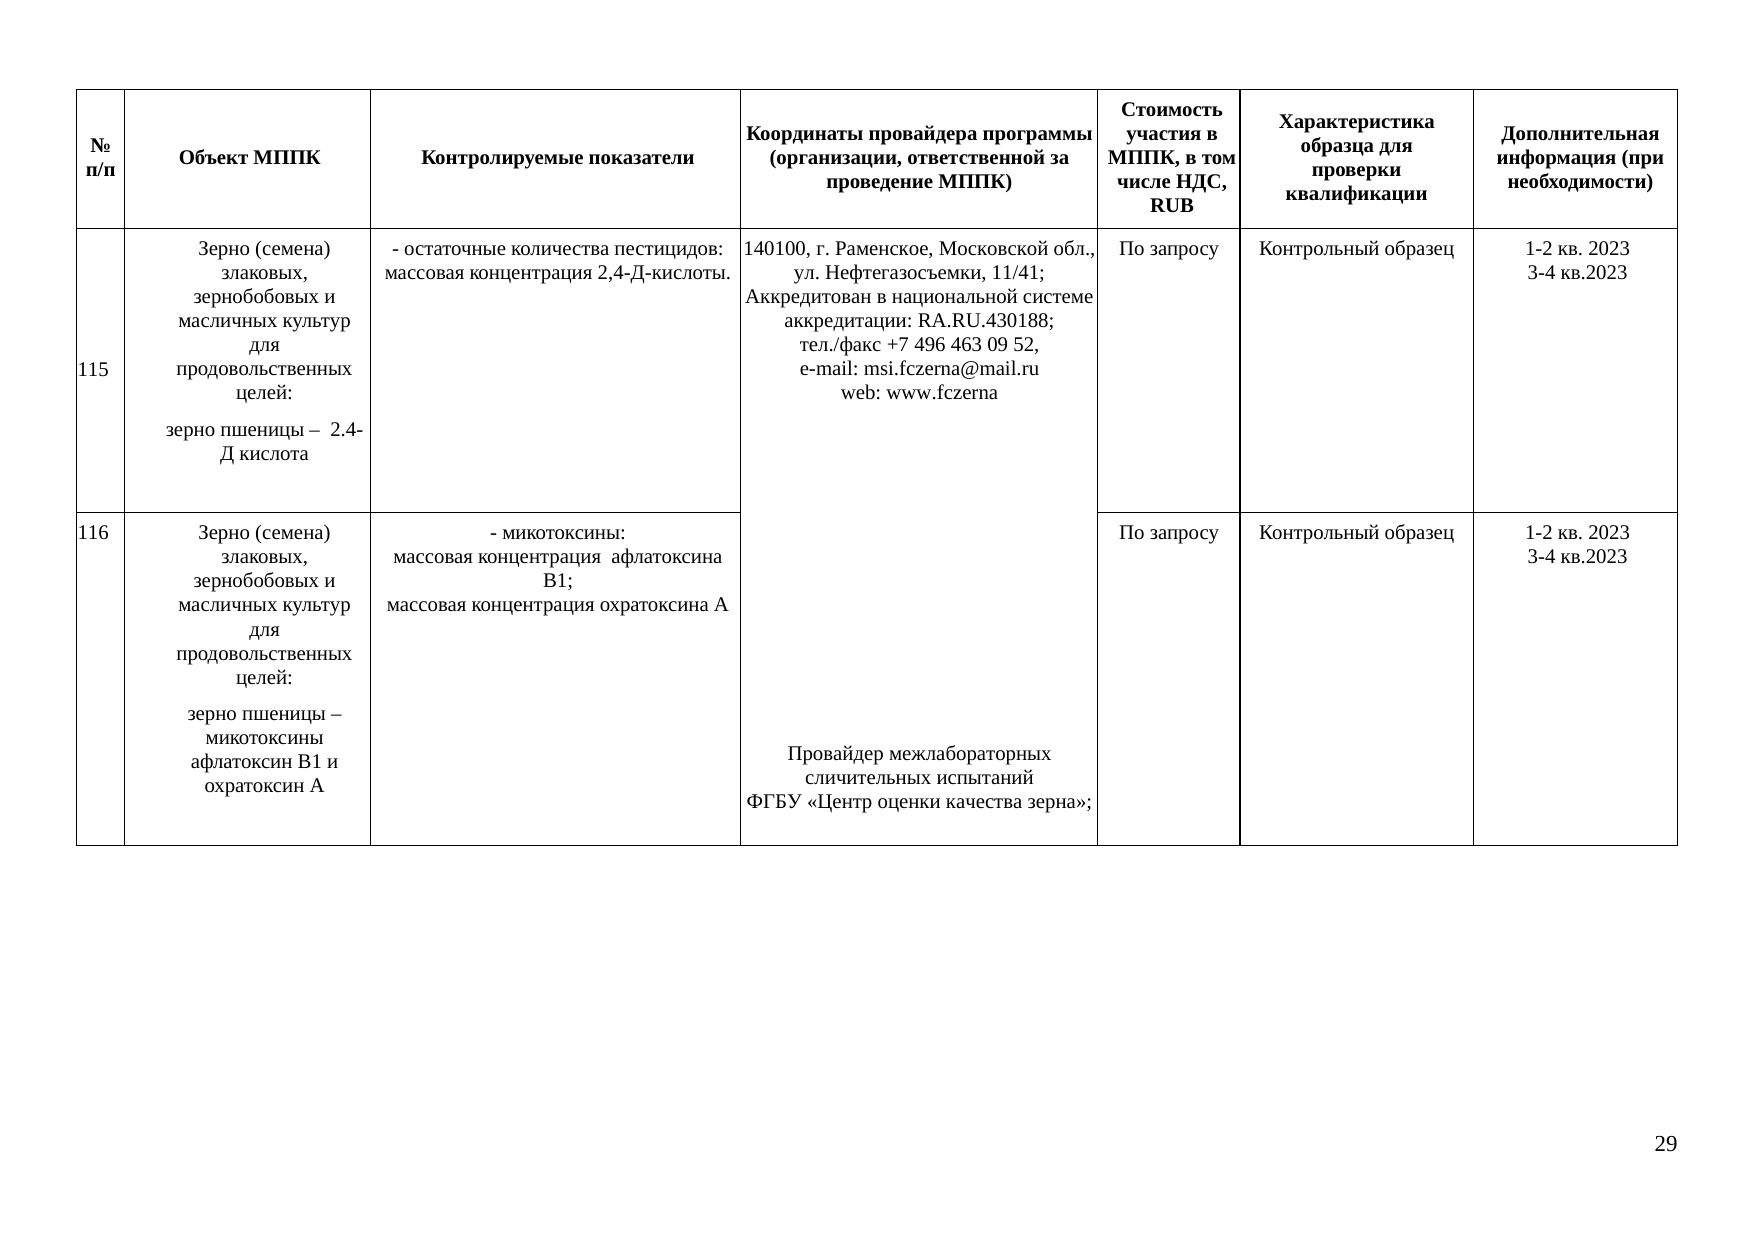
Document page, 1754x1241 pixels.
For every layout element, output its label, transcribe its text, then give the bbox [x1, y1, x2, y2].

table_cell 1-2 кв. 2023 3-4 кв.2023 [1474, 229, 1677, 512]
table_cell Зерно (семена) злаковых, зернобобовых и масличных культур для продовольственных целей: зерно пшеницы – микотоксины афлатоксин В1 и охратоксин А [125, 513, 370, 844]
table_cell По запросу [1098, 229, 1239, 512]
table_cell [77, 229, 124, 512]
table_cell - остаточные количества пестицидов: массовая концентрация 2,4-Д-кислоты. [371, 229, 740, 512]
table_header Стоимость участия в МППК, в том числе НДС, RUB [1098, 90, 1239, 228]
table_header Объект МППК [125, 90, 370, 228]
table_header Характеристика образца для проверки квалификации [1241, 90, 1473, 228]
table_cell По запросу [1098, 513, 1239, 844]
table_cell 1-2 кв. 2023 3-4 кв.2023 [1474, 513, 1677, 844]
table_header Контролируемые показатели [371, 90, 740, 228]
table_cell [77, 513, 124, 844]
table_cell Контрольный образец [1241, 513, 1473, 844]
table_cell Зерно (семена) злаковых, зернобобовых и масличных культур для продовольственных целей: зерно пшеницы – 2.4-Д кислота [125, 229, 370, 512]
table_header Дополнительная информация (при необходимости) [1474, 90, 1677, 228]
table_cell - микотоксины: массовая концентрация афлатоксина В1; массовая концентрация охратоксина А [371, 513, 740, 844]
table_header Координаты провайдера программы (организации, ответственной за проведение МППК) [741, 90, 1097, 228]
table_cell Контрольный образец [1241, 229, 1473, 512]
table_header № п/п [77, 90, 124, 228]
